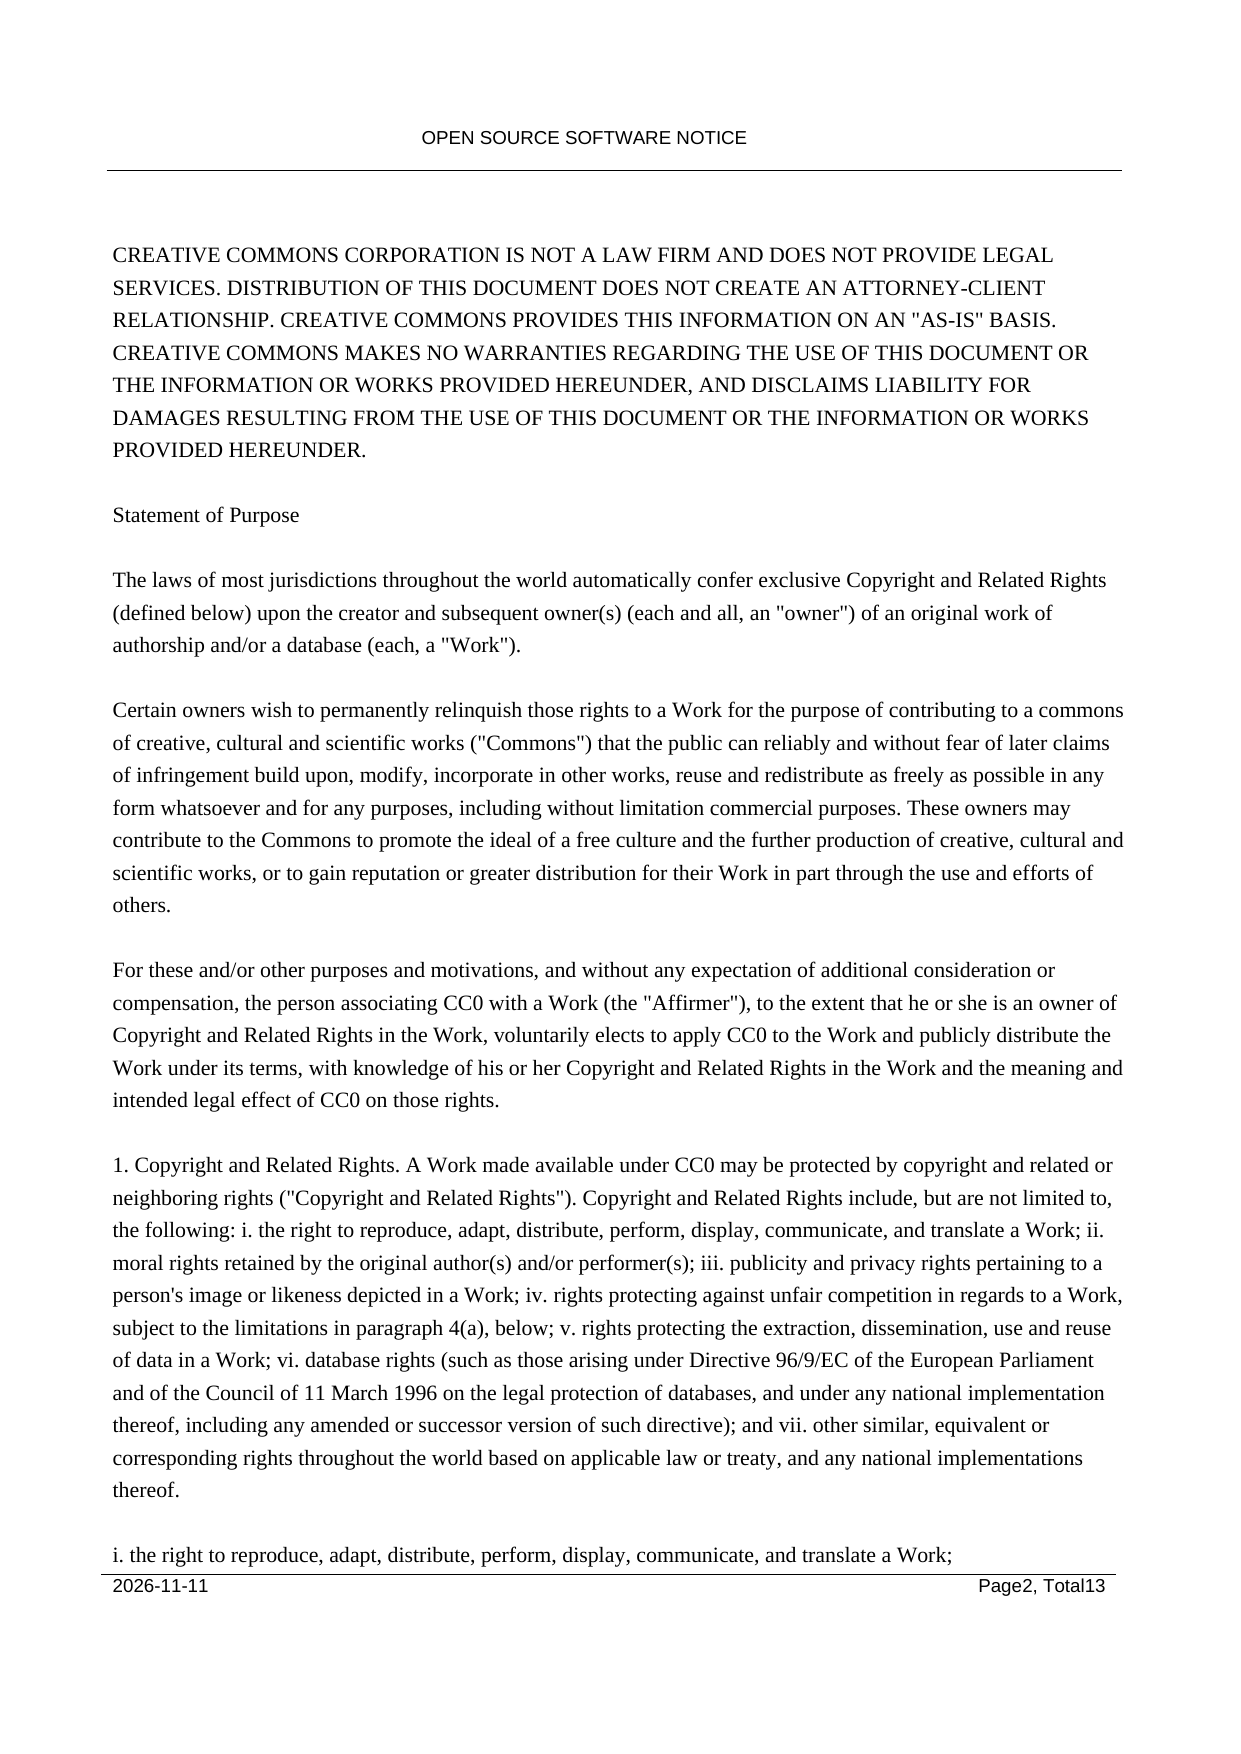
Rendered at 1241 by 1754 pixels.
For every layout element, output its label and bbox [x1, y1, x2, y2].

text [112, 206, 1128, 1571]
